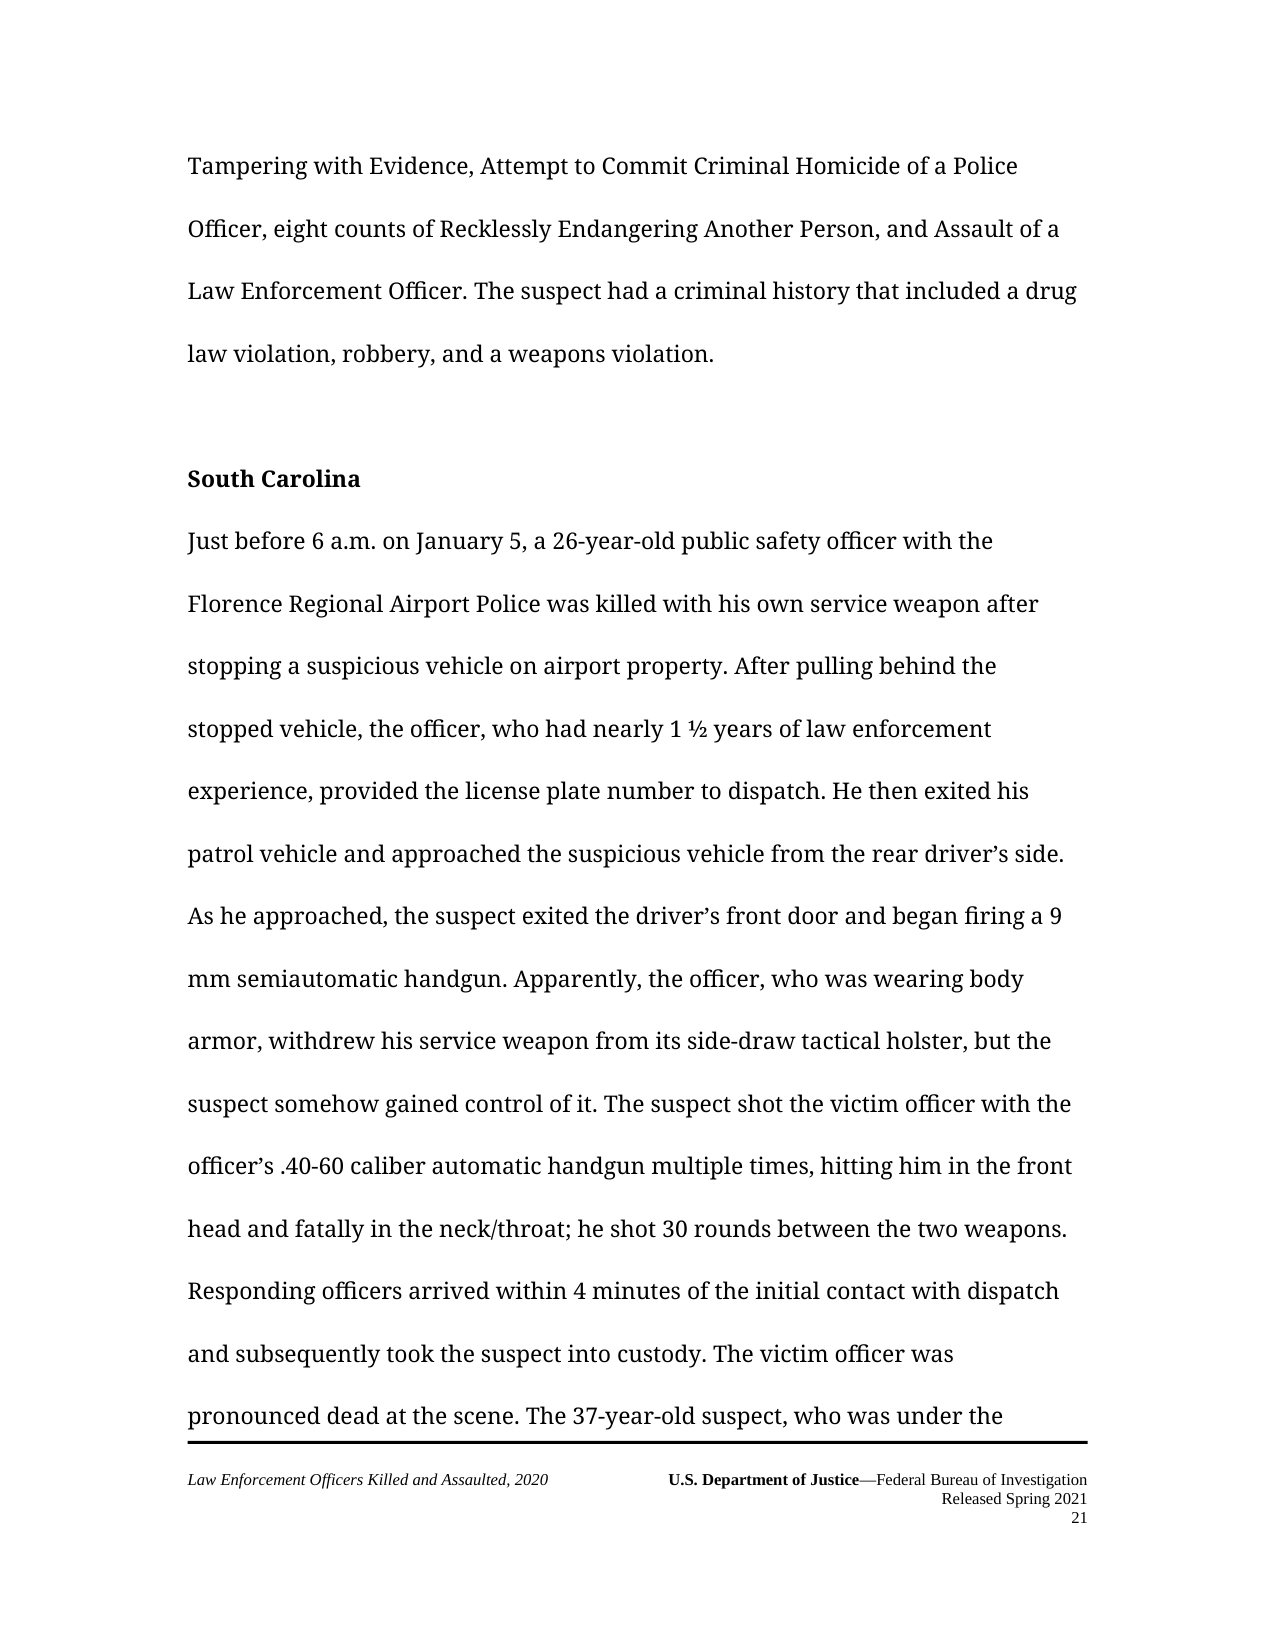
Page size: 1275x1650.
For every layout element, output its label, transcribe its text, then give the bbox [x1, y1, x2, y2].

text South Carolina [187, 462, 1087, 494]
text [187, 525, 1087, 1431]
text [187, 150, 1087, 369]
